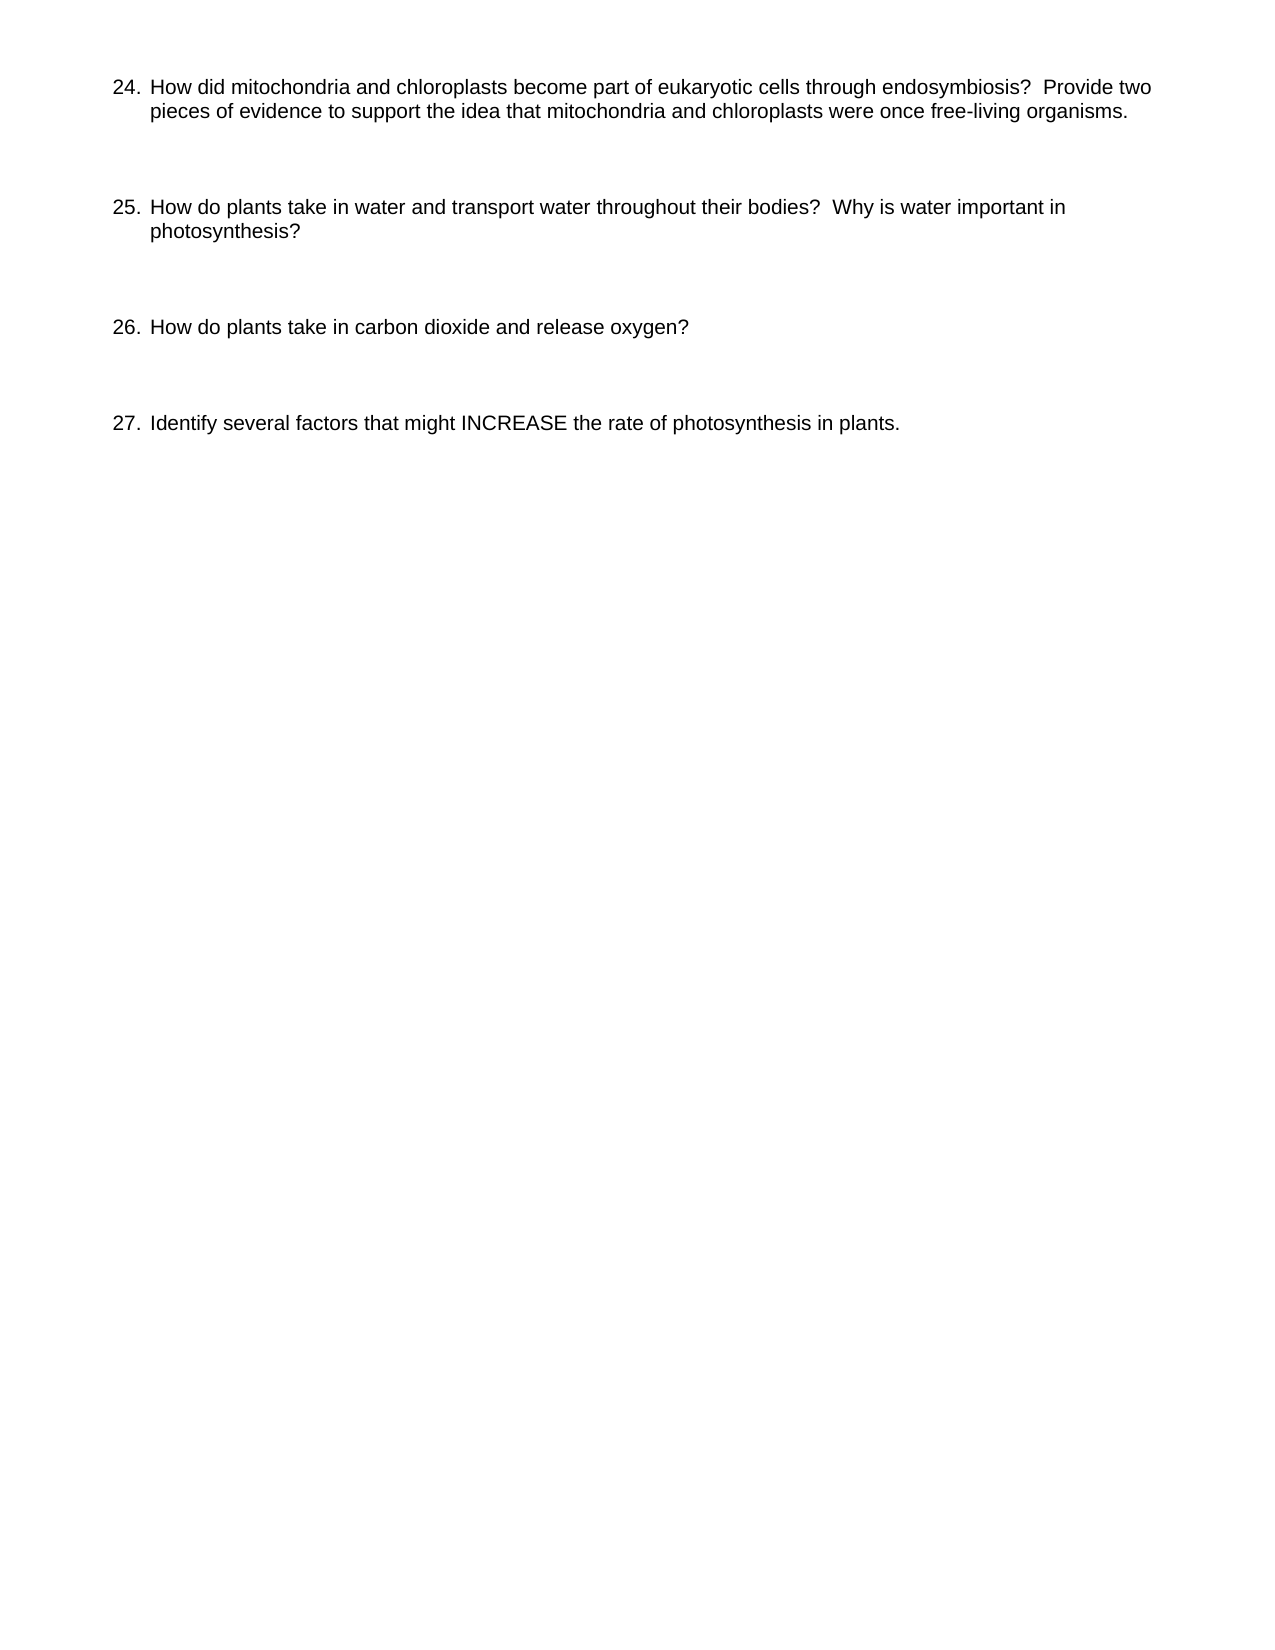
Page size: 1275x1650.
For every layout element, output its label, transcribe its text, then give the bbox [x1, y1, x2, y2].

list How do plants take in water and transport water throughout their bodies? Why is water important in photosynthesis? [112, 195, 1200, 243]
list Identify several factors that might INCREASE the rate of photosynthesis in plants. [112, 410, 1200, 434]
list How do plants take in carbon dioxide and release oxygen? [112, 314, 1200, 338]
list How did mitochondria and chloroplasts become part of eukaryotic cells through endosymbiosis? Provide two pieces of evidence to support the idea that mitochondria and chloroplasts were once free-living organisms. [112, 75, 1200, 123]
